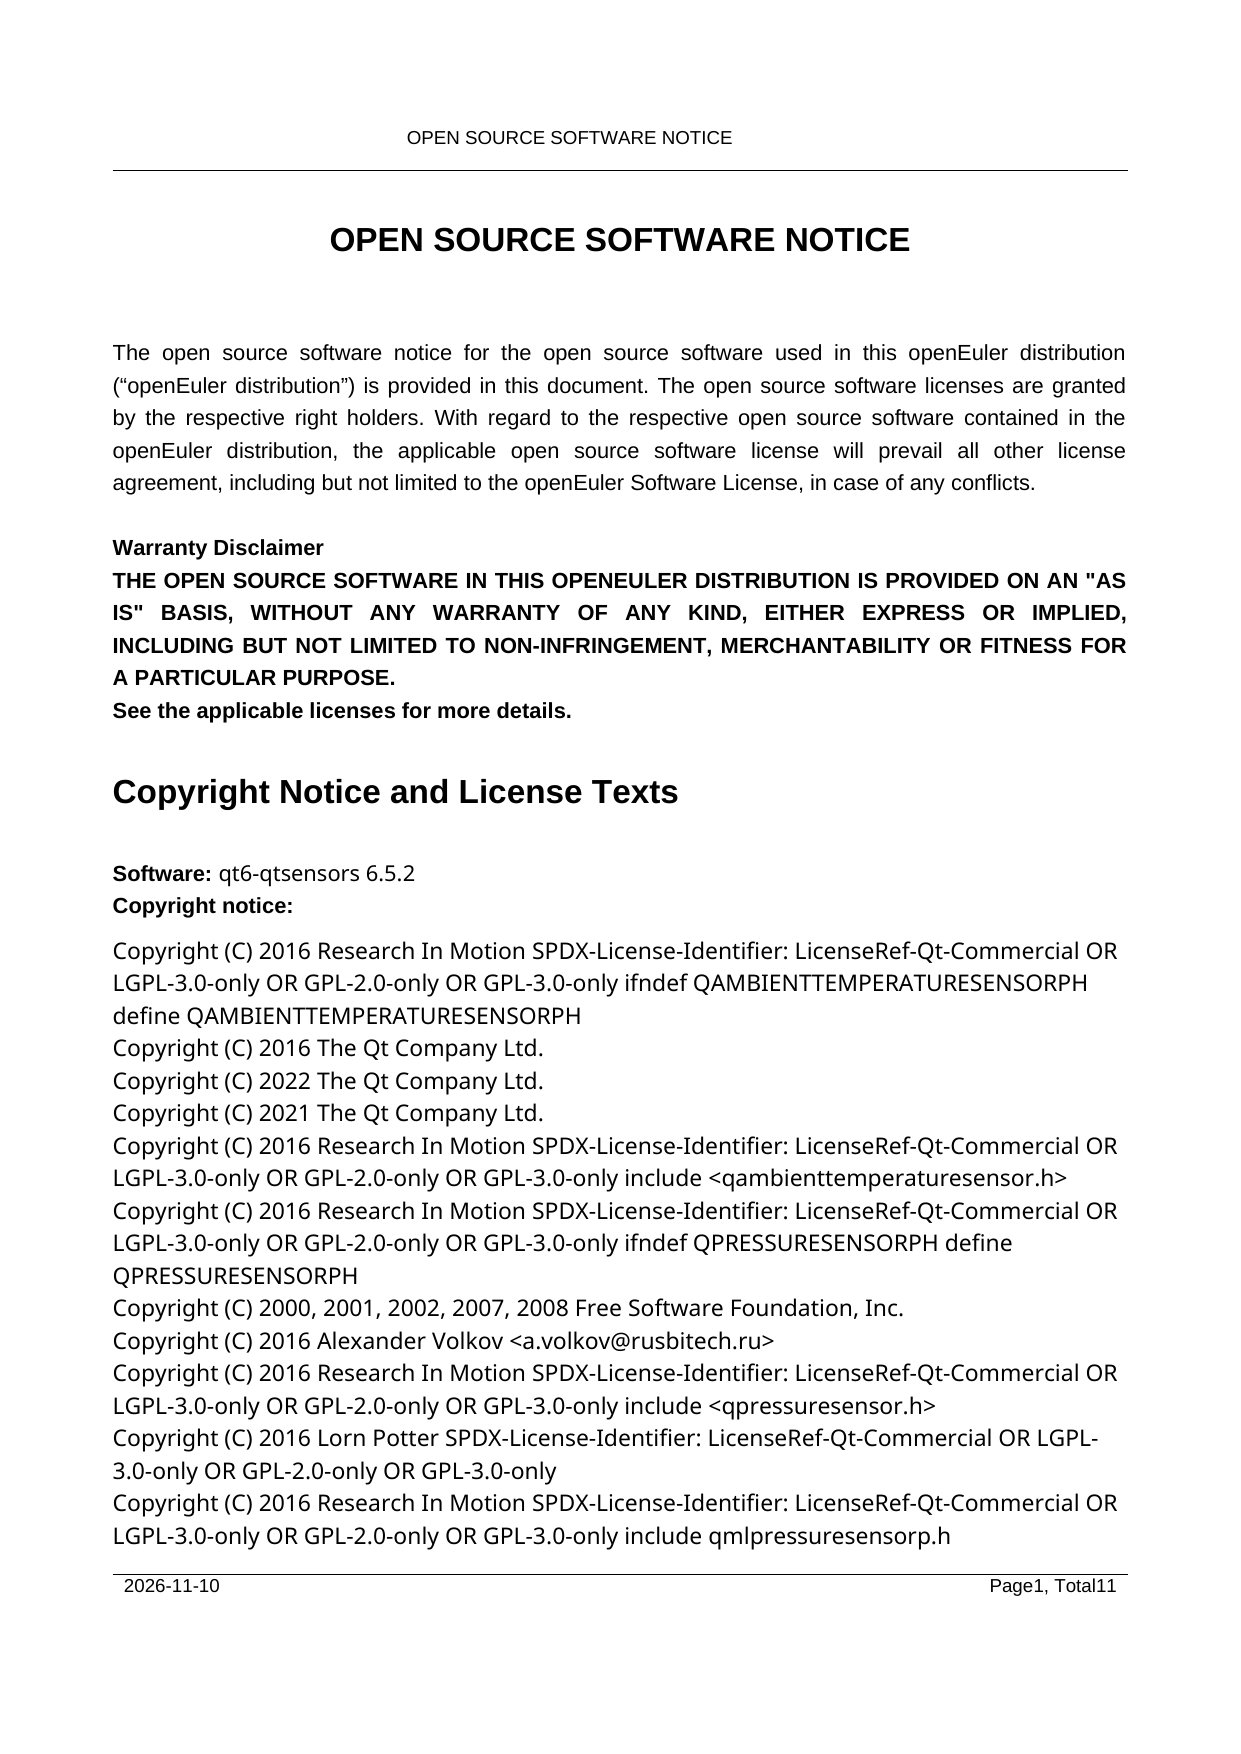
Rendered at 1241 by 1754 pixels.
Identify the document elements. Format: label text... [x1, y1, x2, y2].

text THE OPEN SOURCE SOFTWARE IN THIS OPENEULER DISTRIBUTION IS PROVIDED ON AN "AS IS" BASIS, WITHOUT ANY WARRANTY OF ANY KIND, EITHER EXPRESS OR IMPLIED, INCLUDING BUT NOT LIMITED TO NON-INFRINGEMENT, MERCHANTABILITY OR FITNESS FOR A PARTICULAR PURPOSE. See the applicable licenses for more details. [112, 564, 1128, 726]
text The open source software notice for the open source software used in this openEuler distribution (“openEuler distribution”) is provided in this document. The open source software licenses are granted by the respective right holders. With regard to the respective open source software contained in the openEuler distribution, the applicable open source software license will prevail all other license agreement, including but not limited to the openEuler Software License, in case of any conflicts. [112, 336, 1128, 499]
title Software: qt6-qtsensors 6.5.2 [112, 856, 1128, 889]
text OPEN SOURCE SOFTWARE NOTICE [112, 206, 1128, 271]
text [112, 934, 1128, 1551]
text Copyright notice: [112, 889, 1128, 921]
text Copyright Notice and License Texts [112, 759, 1128, 824]
text Warranty Disclaimer [112, 531, 1128, 564]
